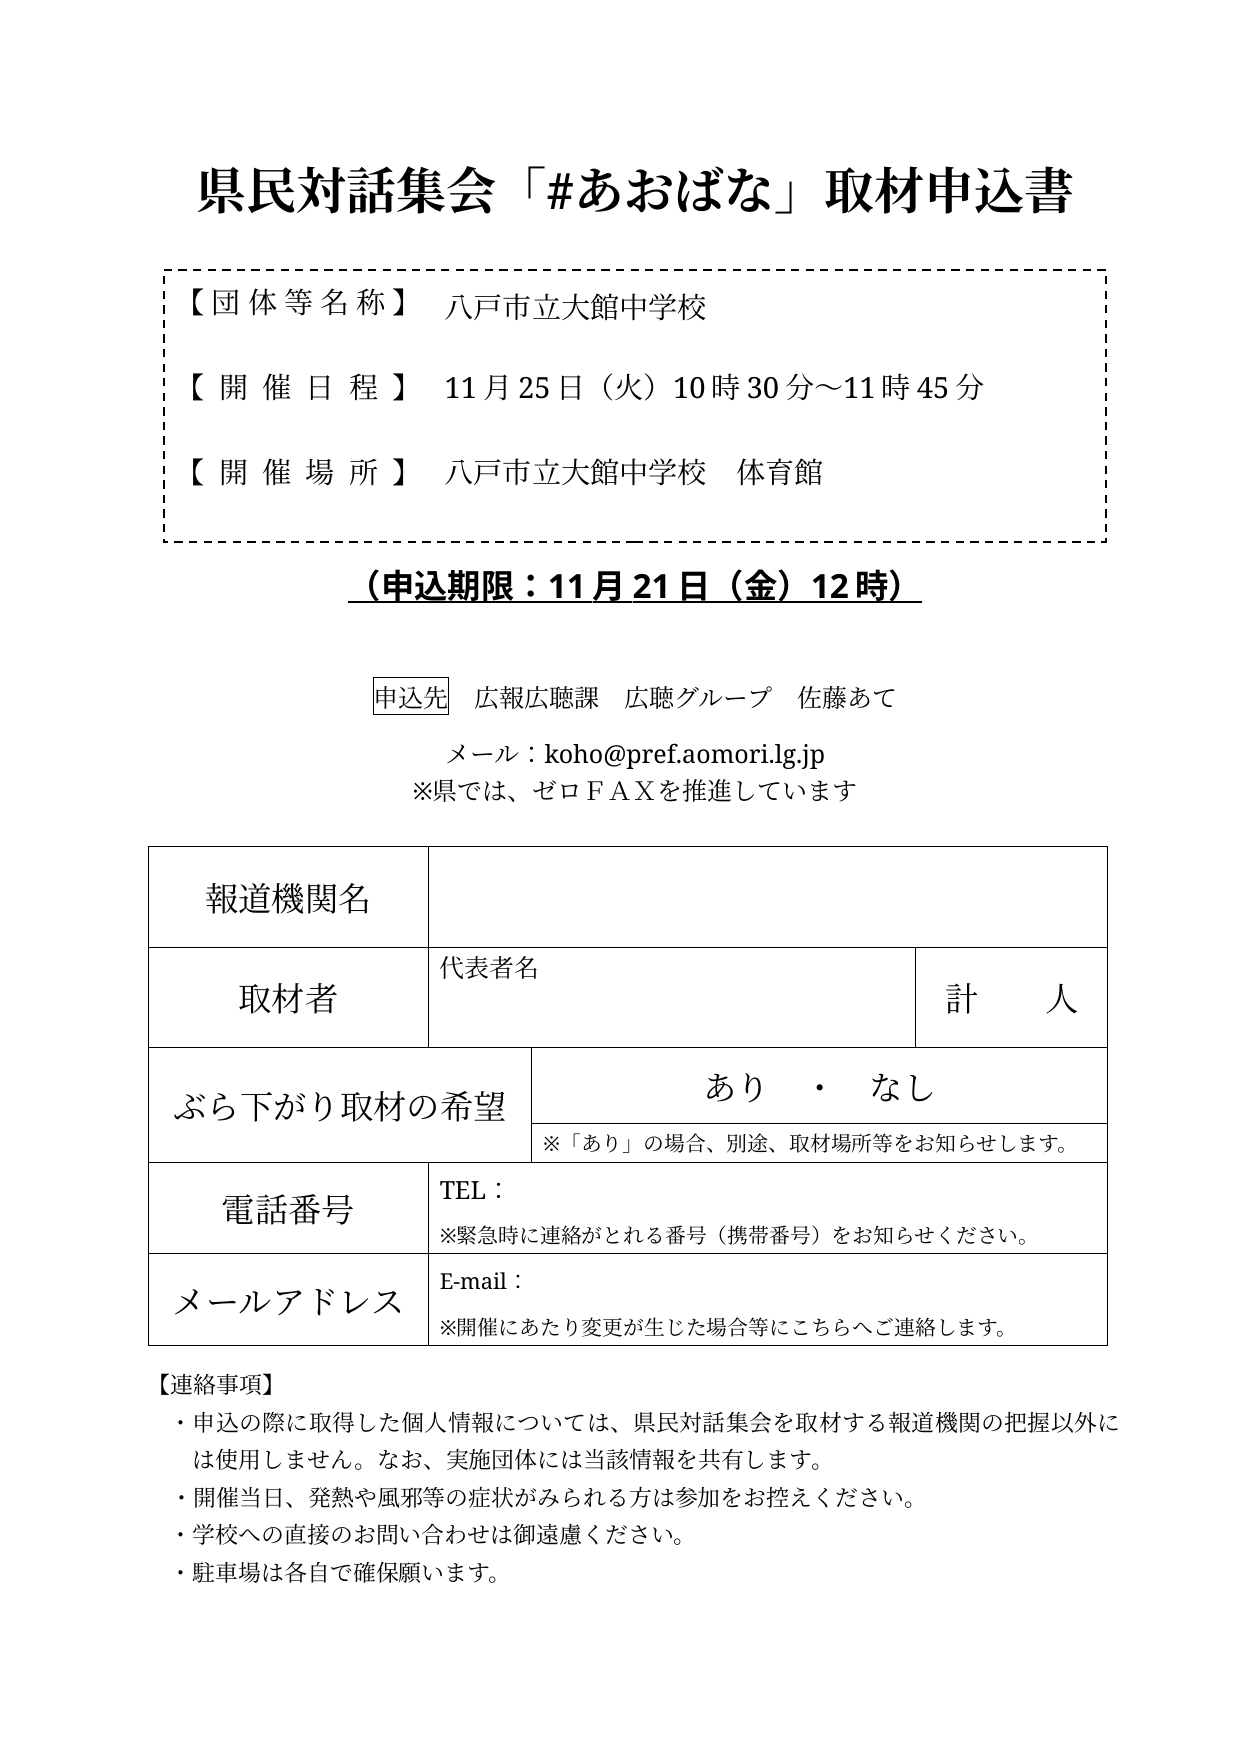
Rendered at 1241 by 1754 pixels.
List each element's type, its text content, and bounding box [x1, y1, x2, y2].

table_cell 取材者 [149, 948, 428, 1047]
table_header 【団体等名称】 [164, 263, 433, 348]
table_header [429, 847, 1107, 947]
table_cell TEL： [429, 1163, 1107, 1215]
text ・学校への直接のお問い合わせは御遠慮ください。 [169, 1515, 1122, 1552]
table_cell 11月25日（火）10時30分～11時45分 [433, 349, 1105, 434]
text ※県では、ゼロＦＡＸを推進しています [148, 771, 1122, 809]
table_cell 八戸市立大館中学校 体育館 [433, 434, 1105, 509]
text 申込先 広報広聴課 広聴グループ 佐藤あて [148, 659, 1122, 734]
table_cell ※緊急時に連絡がとれる番号（携帯番号）をお知らせください。 [429, 1215, 1107, 1253]
table_cell メールアドレス [149, 1254, 428, 1345]
text 【連絡事項】 [148, 1365, 1122, 1402]
table_cell 計 人 [916, 948, 1107, 1047]
table_cell 電話番号 [149, 1163, 428, 1253]
text メール：koho@pref.aomori.lg.jp [148, 734, 1122, 771]
text ・駐車場は各自で確保願います。 [169, 1552, 1122, 1590]
table_cell あり ・ なし [532, 1048, 1107, 1123]
text ・開催当日、発熱や風邪等の症状がみられる方は参加をお控えください。 [148, 1477, 1122, 1515]
table_cell 【開催日程】 [164, 349, 433, 434]
table_cell 代表者名 [429, 948, 915, 1047]
table_cell ※開催にあたり変更が生じた場合等にこちらへご連絡します。 [429, 1306, 1107, 1345]
table_cell E-mail： [429, 1254, 1107, 1306]
text ・申込の際に取得した個人情報については、県民対話集会を取材する報道機関の把握以外には使用しません。なお、実施団体には当該情報を共有します。 [169, 1402, 1122, 1477]
text （申込期限：11月21日（金）12時） [148, 546, 1122, 621]
table_cell ぶら下がり取材の希望 [149, 1048, 531, 1162]
table_cell ※「あり」の場合、別途、取材場所等をお知らせします。 [532, 1124, 1107, 1162]
table_header 八戸市立大館中学校 [433, 263, 1105, 348]
table_cell 【開催場所】 [164, 434, 433, 509]
table_header 報道機関名 [149, 847, 428, 947]
text 県民対話集会「#あおばな」取材申込書 [148, 151, 1122, 226]
